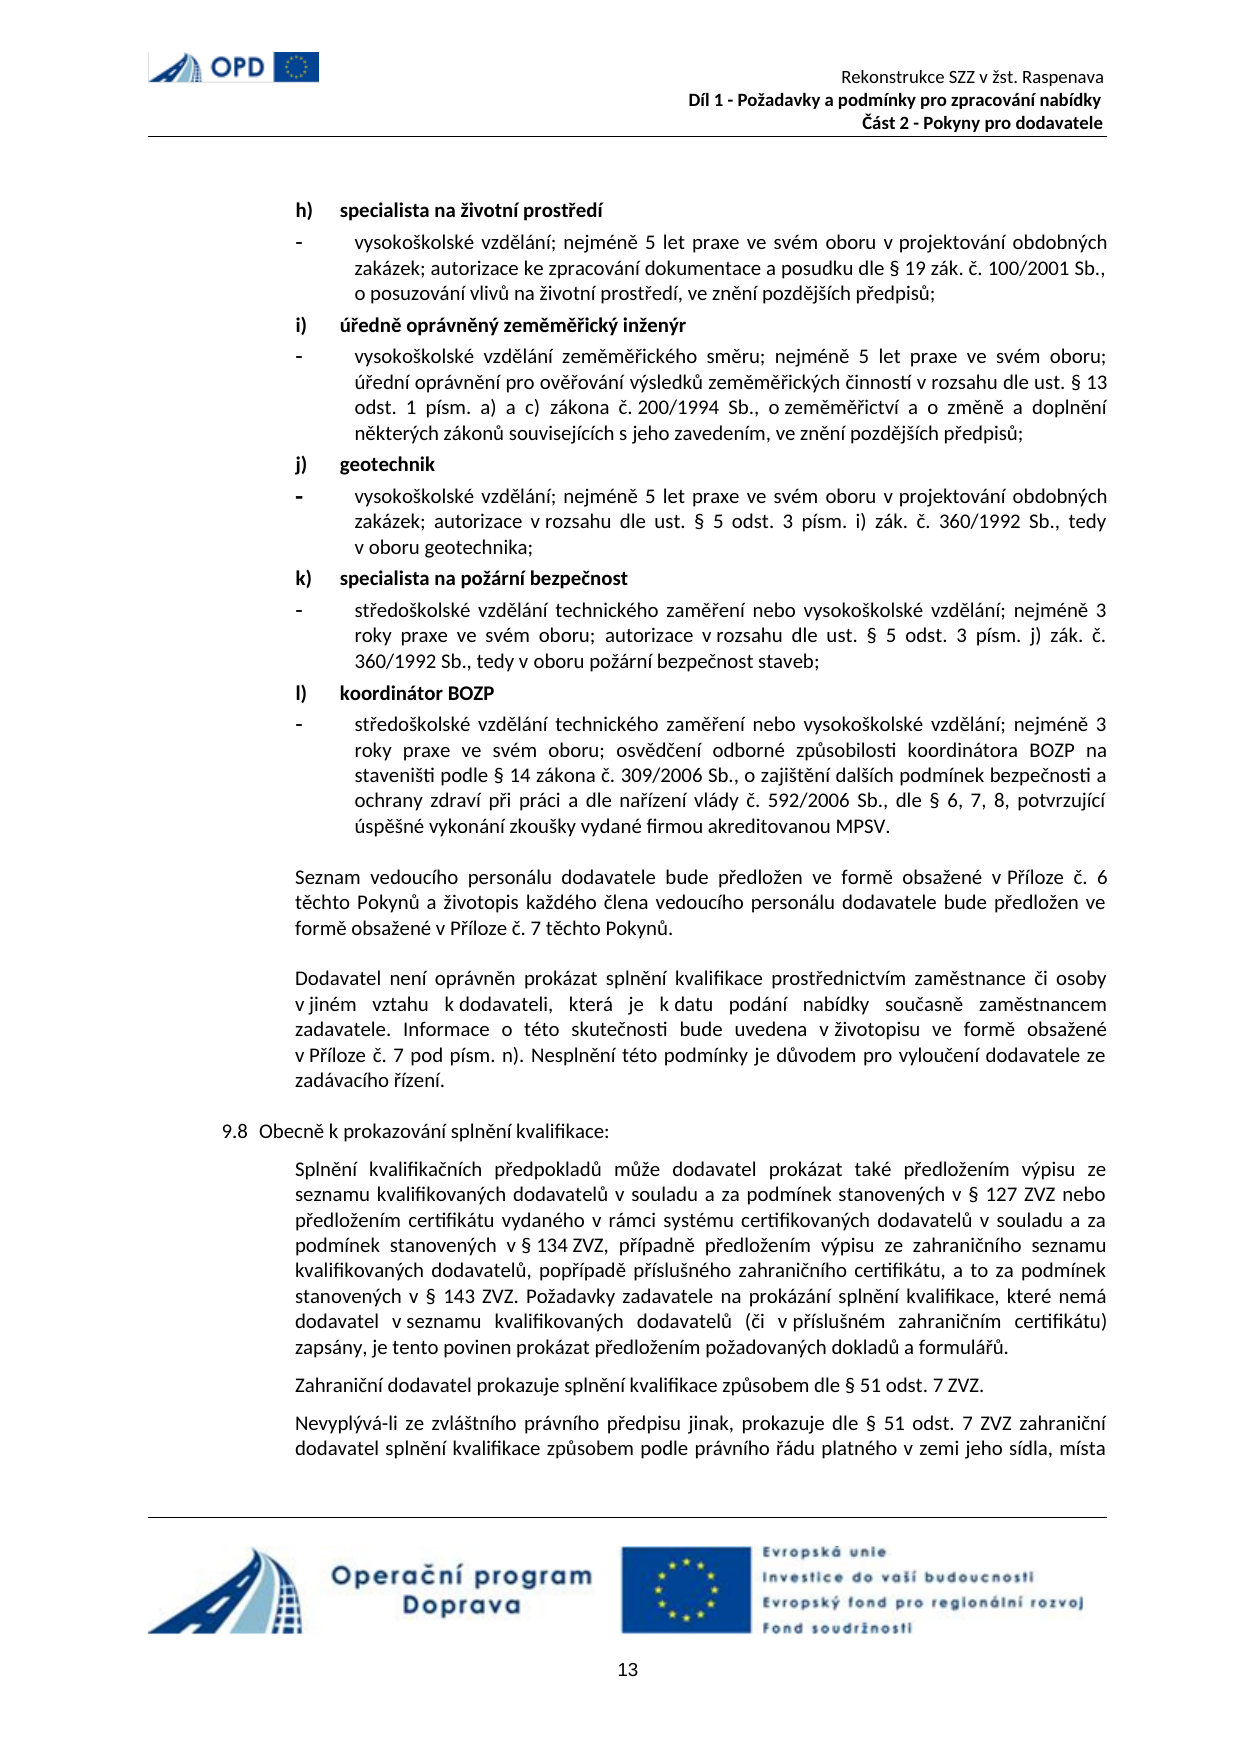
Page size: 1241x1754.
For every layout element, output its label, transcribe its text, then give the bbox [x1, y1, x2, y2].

list vysokoškolské vzdělání; nejméně 5 let praxe ve svém oboru v projektování obdobných zakázek; autorizace ke zpracování dokumentace a posudku dle § 19 zák. č. 100/2001 Sb., o posuzování vlivů na životní prostředí, ve znění pozdějších předpisů; [295, 229, 1107, 306]
list Obecně k prokazování splnění kvalifikace: [221, 1118, 1107, 1143]
list koordinátor BOZP [295, 680, 1107, 705]
list specialista na požární bezpečnost [295, 566, 1107, 591]
list středoškolské vzdělání technického zaměření nebo vysokoškolské vzdělání; nejméně 3 roky praxe ve svém oboru; osvědčení odborné způsobilosti koordinátora BOZP na staveništi podle § 14 zákona č. 309/2006 Sb., o zajištění dalších podmínek bezpečnosti a ochrany zdraví při práci a dle nařízení vlády č. 592/2006 Sb., dle § 6, 7, 8, potvrzující úspěšné vykonání zkoušky vydané firmou akreditovanou MPSV. [295, 711, 1107, 838]
list geotechnik [295, 451, 1107, 477]
text Seznam vedoucího personálu dodavatele bude předložen ve formě obsažené v Příloze č. 6 těchto Pokynů a životopis každého člena vedoucího personálu dodavatele bude předložen ve formě obsažené v Příloze č. 7 těchto Pokynů. [295, 864, 1107, 940]
list středoškolské vzdělání technického zaměření nebo vysokoškolské vzdělání; nejméně 3 roky praxe ve svém oboru; autorizace v rozsahu dle ust. § 5 odst. 3 písm. j) zák. č. 360/1992 Sb., tedy v oboru požární bezpečnost staveb; [295, 597, 1107, 673]
list vysokoškolské vzdělání; nejméně 5 let praxe ve svém oboru v projektování obdobných zakázek; autorizace v rozsahu dle ust. § 5 odst. 3 písm. i) zák. č. 360/1992 Sb., tedy v oboru geotechnika; [295, 483, 1107, 559]
picture [147, 1546, 1085, 1637]
list vysokoškolské vzdělání zeměměřického směru; nejméně 5 let praxe ve svém oboru; úřední oprávnění pro ověřování výsledků zeměměřických činností v rozsahu dle ust. § 13 odst. 1 písm. a) a c) zákona č. 200/1994 Sb., o zeměměřictví a o změně a doplnění některých zákonů souvisejících s jeho zavedením, ve znění pozdějších předpisů; [295, 343, 1107, 445]
text Zahraniční dodavatel prokazuje splnění kvalifikace způsobem dle § 51 odst. 7 ZVZ. [295, 1372, 1107, 1397]
list úředně oprávněný zeměměřický inženýr [295, 312, 1107, 337]
text Splnění kvalifikačních předpokladů může dodavatel prokázat také předložením výpisu ze seznamu kvalifikovaných dodavatelů v souladu a za podmínek stanovených v § 127 ZVZ nebo předložením certifikátu vydaného v rámci systému certifikovaných dodavatelů v souladu a za podmínek stanovených v § 134 ZVZ, případně předložením výpisu ze zahraničního seznamu kvalifikovaných dodavatelů, popřípadě příslušného zahraničního certifikátu, a to za podmínek stanovených v § 143 ZVZ. Požadavky zadavatele na prokázání splnění kvalifikace, které nemá dodavatel v seznamu kvalifikovaných dodavatelů (či v příslušném zahraničním certifikátu) zapsány, je tento povinen prokázat předložením požadovaných dokladů a formulářů. [295, 1156, 1107, 1359]
picture [147, 52, 319, 84]
list specialista na životní prostředí [295, 198, 1107, 223]
text Dodavatel není oprávněn prokázat splnění kvalifikace prostřednictvím zaměstnance či osoby v jiném vztahu k dodavateli, která je k datu podání nabídky současně zaměstnancem zadavatele. Informace o této skutečnosti bude uvedena v životopisu ve formě obsažené v Příloze č. 7 pod písm. n). Nesplnění této podmínky je důvodem pro vyloučení dodavatele ze zadávacího řízení. [295, 966, 1107, 1093]
